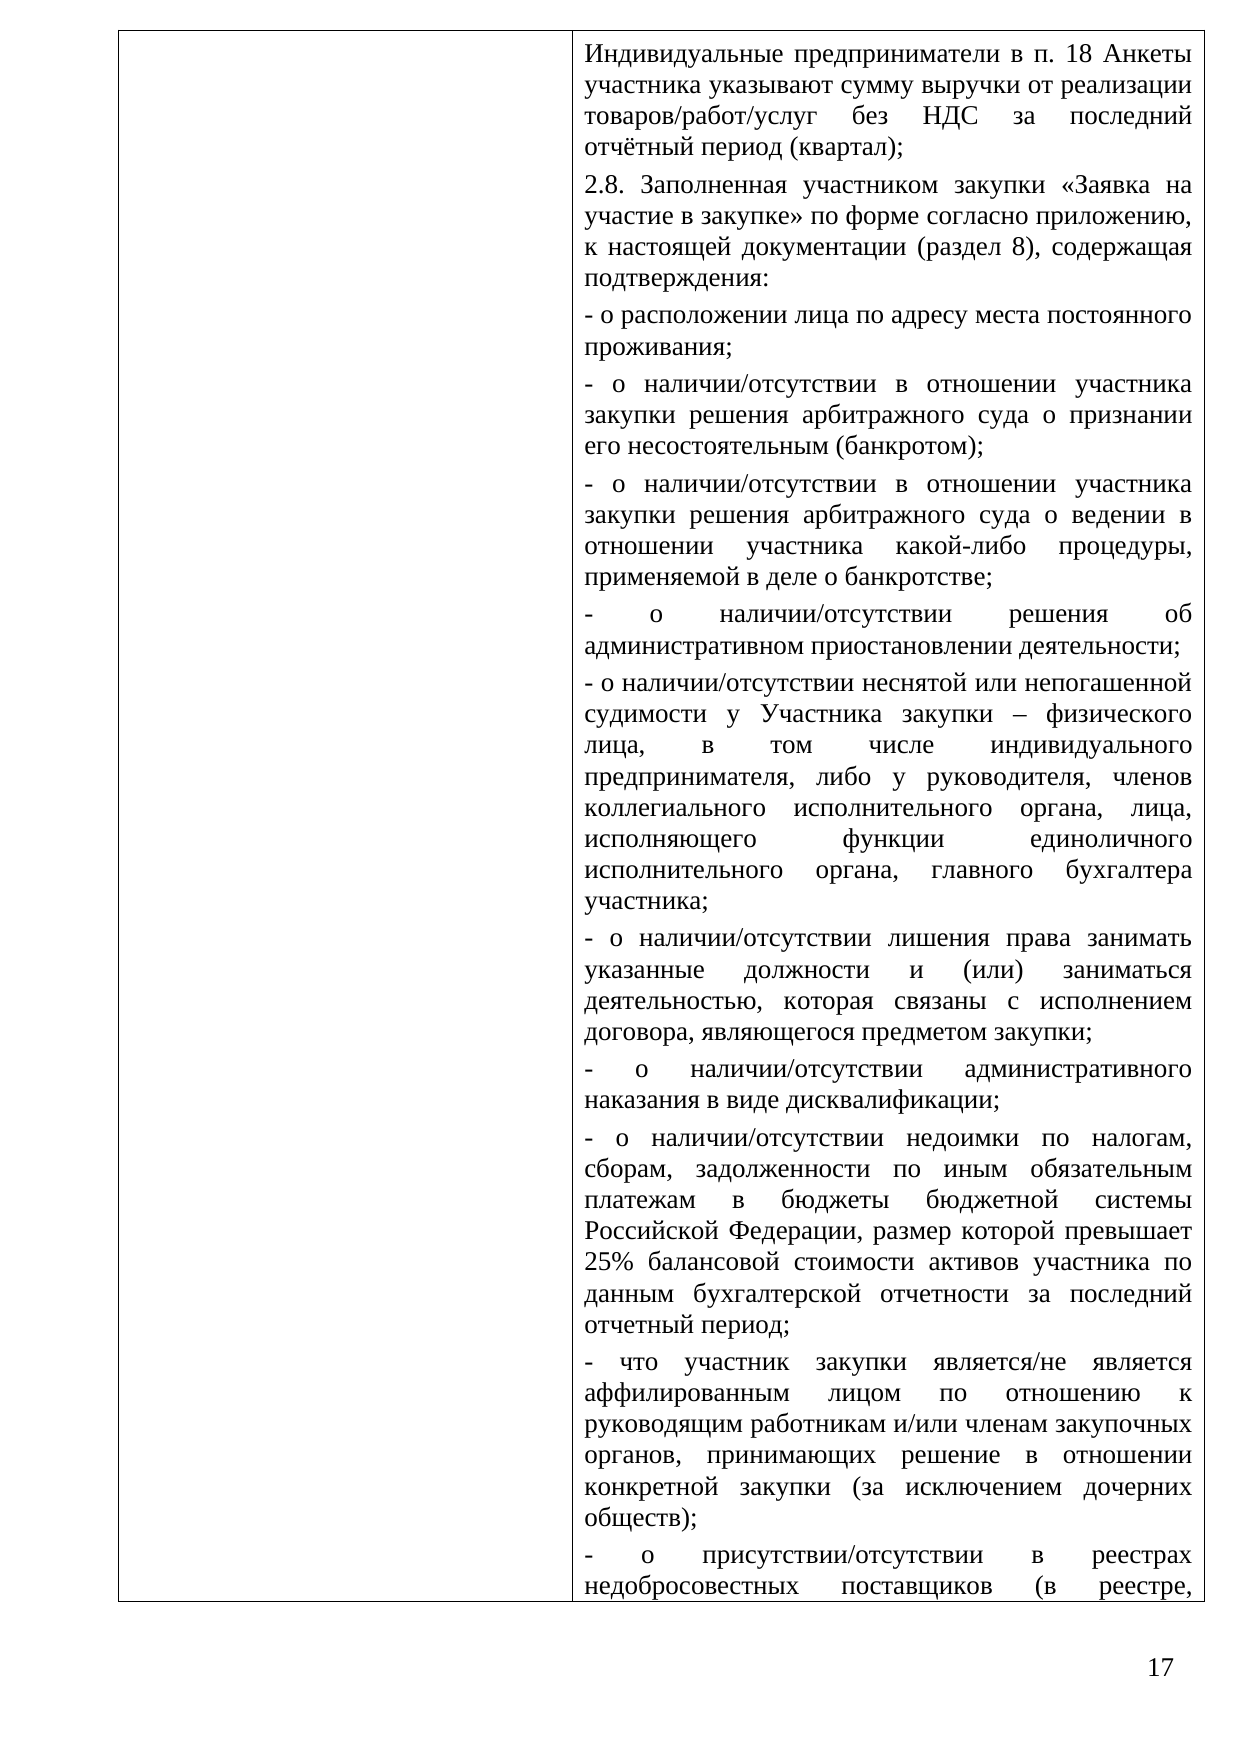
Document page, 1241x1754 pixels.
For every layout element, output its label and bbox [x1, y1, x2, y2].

table_cell [119, 31, 572, 1601]
table_cell [573, 31, 1204, 1601]
